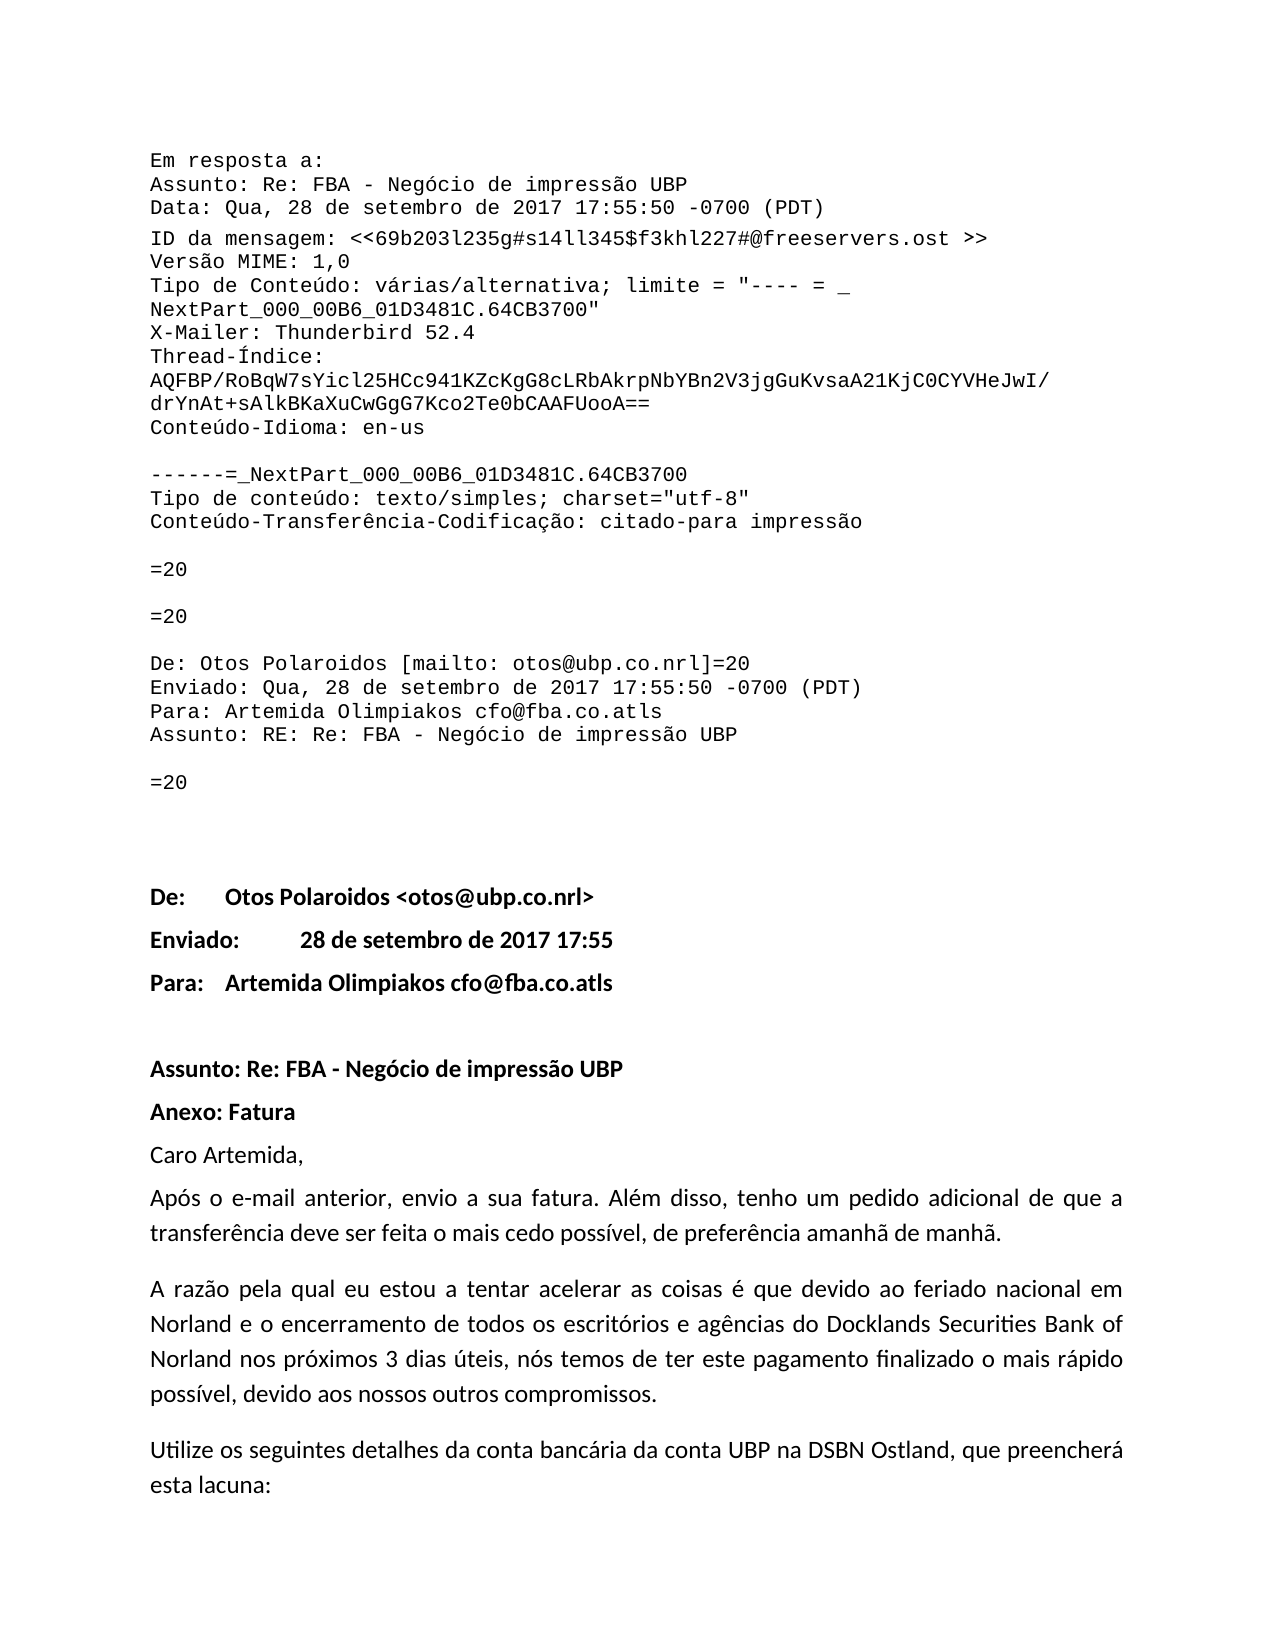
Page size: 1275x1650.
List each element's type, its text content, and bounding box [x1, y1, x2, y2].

text Para: Artemida Olimpiakos cfo@fba.co.atls [150, 701, 1125, 724]
text Tipo de Conteúdo: várias/alternativa; limite = "---- = _ NextPart_000_00B6_01D3481C.64CB3700" [150, 275, 1125, 322]
text Conteúdo-Idioma: en-us [150, 417, 1125, 441]
text ID da mensagem: <<69b203l235g#s14ll345$f3khl227#@freeservers.ost >> [150, 221, 1125, 251]
text Anexo: Fatura [150, 1096, 1125, 1127]
text =20 [150, 559, 1125, 582]
text Versão MIME: 1,0 [150, 251, 1125, 275]
text Caro Artemida, [150, 1139, 1125, 1170]
text Tipo de conteúdo: texto/simples; charset="utf-8" [150, 488, 1125, 512]
text Enviado: Qua, 28 de setembro de 2017 17:55:50 -0700 (PDT) [150, 677, 1125, 701]
text De: Otos Polaroidos <otos@ubp.co.nrl> [150, 881, 1125, 912]
text Utilize os seguintes detalhes da conta bancária da conta UBP na DSBN Ostland, que preencherá esta lacuna: [150, 1434, 1125, 1500]
text ------=_NextPart_000_00B6_01D3481C.64CB3700 [150, 464, 1125, 488]
text Para: Artemida Olimpiakos cfo@fba.co.atls [150, 967, 1125, 998]
text Enviado: 28 de setembro de 2017 17:55 [150, 924, 1125, 955]
text =20 [150, 772, 1125, 795]
text X-Mailer: Thunderbird 52.4 [150, 322, 1125, 346]
text Após o e-mail anterior, envio a sua fatura. Além disso, tenho um pedido adicional de que a transferência deve ser feita o mais cedo possível, de preferência amanhã de manhã. [150, 1182, 1125, 1248]
text Em resposta a: [150, 150, 1125, 174]
text Conteúdo-Transferência-Codificação: citado-para impressão [150, 512, 1125, 535]
text Thread-Índice: AQFBP/RoBqW7sYicl25HCc941KZcKgG8cLRbAkrpNbYBn2V3jgGuKvsaA21KjC0CYVHeJwI/drYnAt+sAlkBKaXuCwGgG7Kco2Te0bCAAFUooA== [150, 346, 1125, 417]
text A razão pela qual eu estou a tentar acelerar as coisas é que devido ao feriado nacional em Norland e o encerramento de todos os escritórios e agências do Docklands Securities Bank of Norland nos próximos 3 dias úteis, nós temos de ter este pagamento finalizado o mais rápido possível, devido aos nossos outros compromissos. [150, 1273, 1125, 1409]
text Assunto: Re: FBA - Negócio de impressão UBP [150, 174, 1125, 197]
text De: Otos Polaroidos [mailto: otos@ubp.co.nrl]=20 [150, 653, 1125, 677]
text Assunto: Re: FBA - Negócio de impressão UBP [150, 1053, 1125, 1084]
text Data: Qua, 28 de setembro de 2017 17:55:50 -0700 (PDT) [150, 197, 1125, 221]
text Assunto: RE: Re: FBA - Negócio de impressão UBP [150, 724, 1125, 748]
text =20 [150, 606, 1125, 630]
